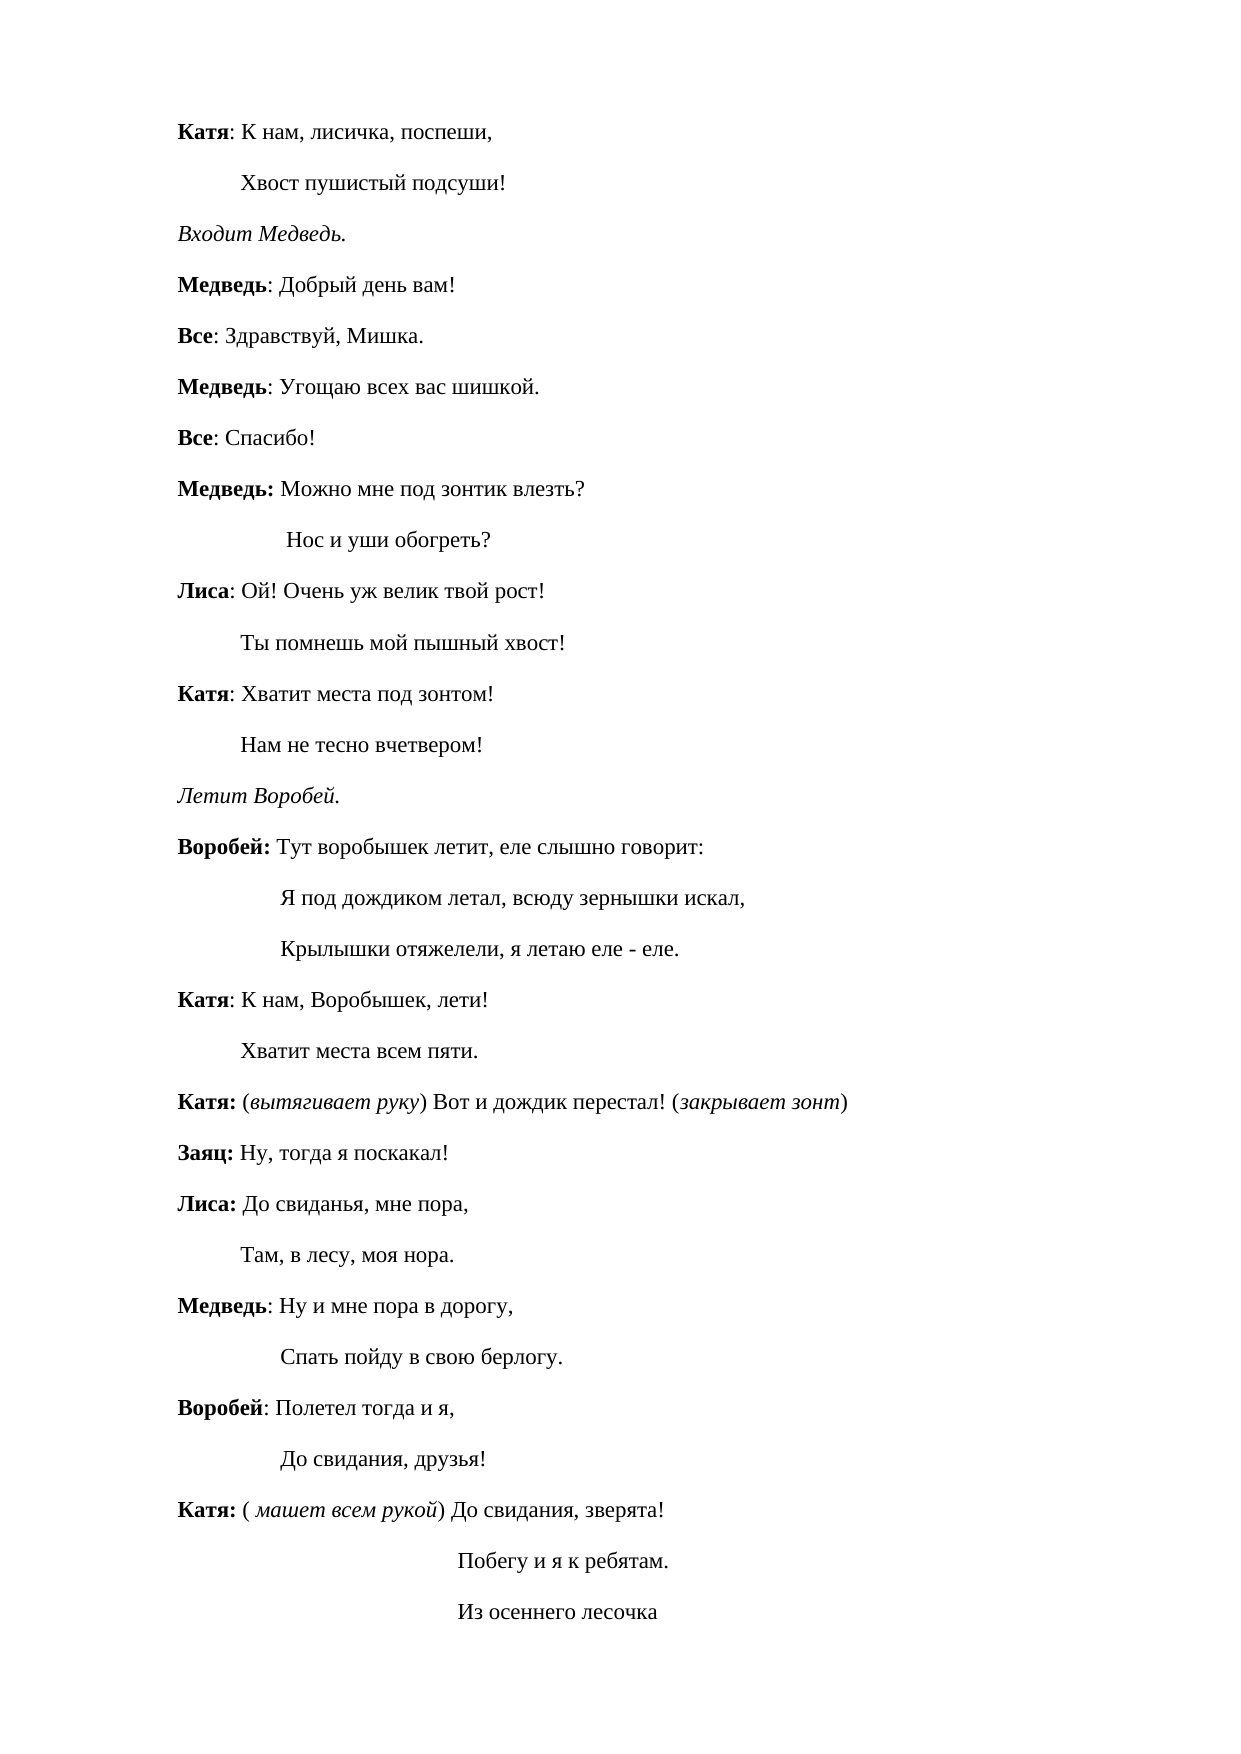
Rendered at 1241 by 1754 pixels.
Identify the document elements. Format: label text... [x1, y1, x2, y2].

text Там, в лесу, моя нора. [177, 1241, 1152, 1267]
text Все: Спасибо! [177, 424, 1152, 451]
text Нос и уши обогреть? [177, 526, 1152, 553]
text Лиса: До свиданья, мне пора, [177, 1190, 1152, 1216]
text Медведь: Добрый день вам! [177, 271, 1152, 298]
text Я под дождиком летал, всюду зернышки искал, [177, 884, 1152, 910]
text Крылышки отяжелели, я летаю еле - еле. [177, 935, 1152, 961]
text Катя: Хватит места под зонтом! [177, 679, 1152, 706]
text Катя: К нам, Воробышек, лети! [177, 986, 1152, 1012]
text Входит Медведь. [177, 220, 1152, 247]
text Катя: ( машет всем рукой) До свидания, зверята! [177, 1496, 1152, 1523]
text Воробей: Тут воробышек летит, еле слышно говорит: [177, 833, 1152, 859]
text Медведь: Можно мне под зонтик влезть? [177, 475, 1152, 502]
text Все: Здравствуй, Мишка. [177, 322, 1152, 349]
text Заяц: Ну, тогда я поскакал! [177, 1139, 1152, 1165]
text Хватит места всем пяти. [177, 1037, 1152, 1063]
text Спать пойду в свою берлогу. [177, 1343, 1152, 1369]
text Нам не тесно вчетвером! [177, 731, 1152, 757]
text Лиса: Ой! Очень уж велик твой рост! [177, 577, 1152, 604]
text Катя: К нам, лисичка, поспеши, [177, 118, 1152, 144]
text Медведь: Угощаю всех вас шишкой. [177, 373, 1152, 400]
text Катя: (вытягивает руку) Вот и дождик перестал! (закрывает зонт) [177, 1088, 1152, 1114]
text Медведь: Ну и мне пора в дорогу, [177, 1292, 1152, 1318]
text Побегу и я к ребятам. [177, 1547, 1152, 1574]
text Хвост пушистый подсуши! [177, 169, 1152, 196]
text До свидания, друзья! [177, 1445, 1152, 1472]
text Воробей: Полетел тогда и я, [177, 1394, 1152, 1421]
text Летит Воробей. [177, 782, 1152, 808]
text Из осеннего лесочка [177, 1598, 1152, 1625]
text Ты помнешь мой пышный хвост! [177, 628, 1152, 655]
